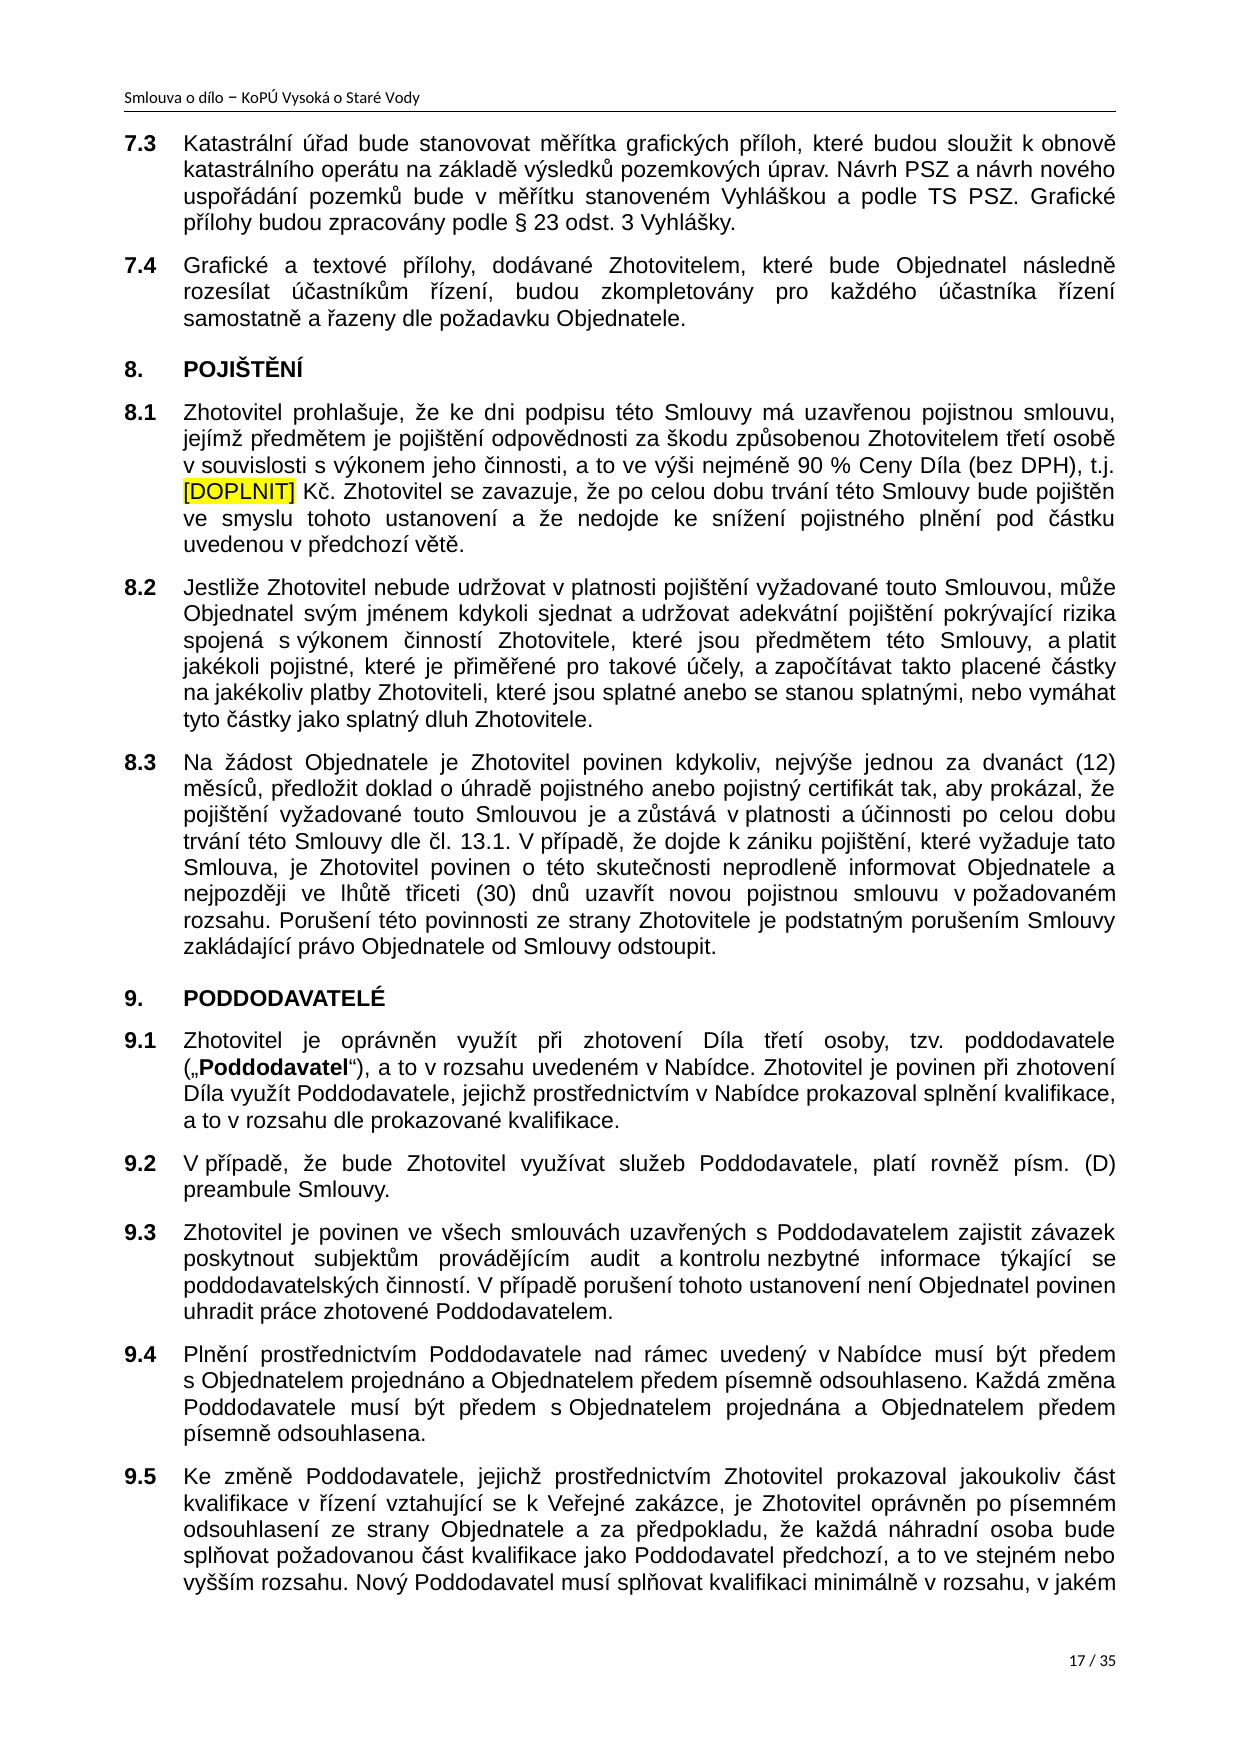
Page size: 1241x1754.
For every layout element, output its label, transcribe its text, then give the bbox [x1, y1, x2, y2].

text Pojištění [124, 356, 1116, 382]
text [124, 1463, 1116, 1595]
text V případě, že bude Zhotovitel využívat služeb Poddodavatele, platí rovněž písm. (D) preambule Smlouvy. [124, 1149, 1116, 1202]
text Grafické a textové přílohy, dodávané Zhotovitelem, které bude Objednatel následně rozesílat účastníkům řízení, budou zkompletovány pro každého účastníka řízení samostatně a řazeny dle požadavku Objednatele. [124, 252, 1116, 331]
text Zhotovitel prohlašuje, že ke dni podpisu této Smlouvy má uzavřenou pojistnou smlouvu, jejímž předmětem je pojištění odpovědnosti za škodu způsobenou Zhotovitelem třetí osobě v souvislosti s výkonem jeho činnosti, a to ve výši nejméně 90 % Ceny Díla (bez DPH), t.j. [DOPLNIT] Kč. Zhotovitel se zavazuje, že po celou dobu trvání této Smlouvy bude pojištěn ve smyslu tohoto ustanovení a že nedojde ke snížení pojistného plnění pod částku uvedenou v předchozí větě. [124, 399, 1116, 557]
text Katastrální úřad bude stanovovat měřítka grafických příloh, které budou sloužit k obnově katastrálního operátu na základě výsledků pozemkových úprav. Návrh PSZ a návrh nového uspořádání pozemků bude v měřítku stanoveném Vyhláškou a podle TS PSZ. Grafické přílohy budou zpracovány podle § 23 odst. 3 Vyhlášky. [124, 130, 1116, 235]
text Plnění prostřednictvím Poddodavatele nad rámec uvedený v Nabídce musí být předem s Objednatelem projednáno a Objednatelem předem písemně odsouhlaseno. Každá změna Poddodavatele musí být předem s Objednatelem projednána a Objednatelem předem písemně odsouhlasena. [124, 1341, 1116, 1446]
text Zhotovitel je povinen ve všech smlouvách uzavřených s Poddodavatelem zajistit závazek poskytnout subjektům provádějícím audit a kontrolu nezbytné informace týkající se poddodavatelských činností. V případě porušení tohoto ustanovení není Objednatel povinen uhradit práce zhotovené Poddodavatelem. [124, 1219, 1116, 1324]
text Zhotovitel je oprávněn využít při zhotovení Díla třetí osoby, tzv. poddodavatele („Poddodavatel“), a to v rozsahu uvedeném v Nabídce. Zhotovitel je povinen při zhotovení Díla využít Poddodavatele, jejichž prostřednictvím v Nabídce prokazoval splnění kvalifikace, a to v rozsahu dle prokazované kvalifikace. [124, 1027, 1116, 1133]
text Jestliže Zhotovitel nebude udržovat v platnosti pojištění vyžadované touto Smlouvou, může Objednatel svým jménem kdykoli sjednat a udržovat adekvátní pojištění pokrývající rizika spojená s výkonem činností Zhotovitele, které jsou předmětem této Smlouvy, a platit jakékoli pojistné, které je přiměřené pro takové účely, a započítávat takto placené částky na jakékoliv platby Zhotoviteli, které jsou splatné anebo se stanou splatnými, nebo vymáhat tyto částky jako splatný dluh Zhotovitele. [124, 574, 1116, 732]
text Na žádost Objednatele je Zhotovitel povinen kdykoliv, nejvýše jednou za dvanáct (12) měsíců, předložit doklad o úhradě pojistného anebo pojistný certifikát tak, aby prokázal, že pojištění vyžadované touto Smlouvou je a zůstává v platnosti a účinnosti po celou dobu trvání této Smlouvy dle čl. 13.1. V případě, že dojde k zániku pojištění, které vyžaduje tato Smlouva, je Zhotovitel povinen o této skutečnosti neprodleně informovat Objednatele a nejpozději ve lhůtě třiceti (30) dnů uzavřít novou pojistnou smlouvu v požadovaném rozsahu. Porušení této povinnosti ze strany Zhotovitele je podstatným porušením Smlouvy zakládající právo Objednatele od Smlouvy odstoupit. [124, 749, 1116, 959]
text Poddodavatelé [124, 984, 1116, 1011]
